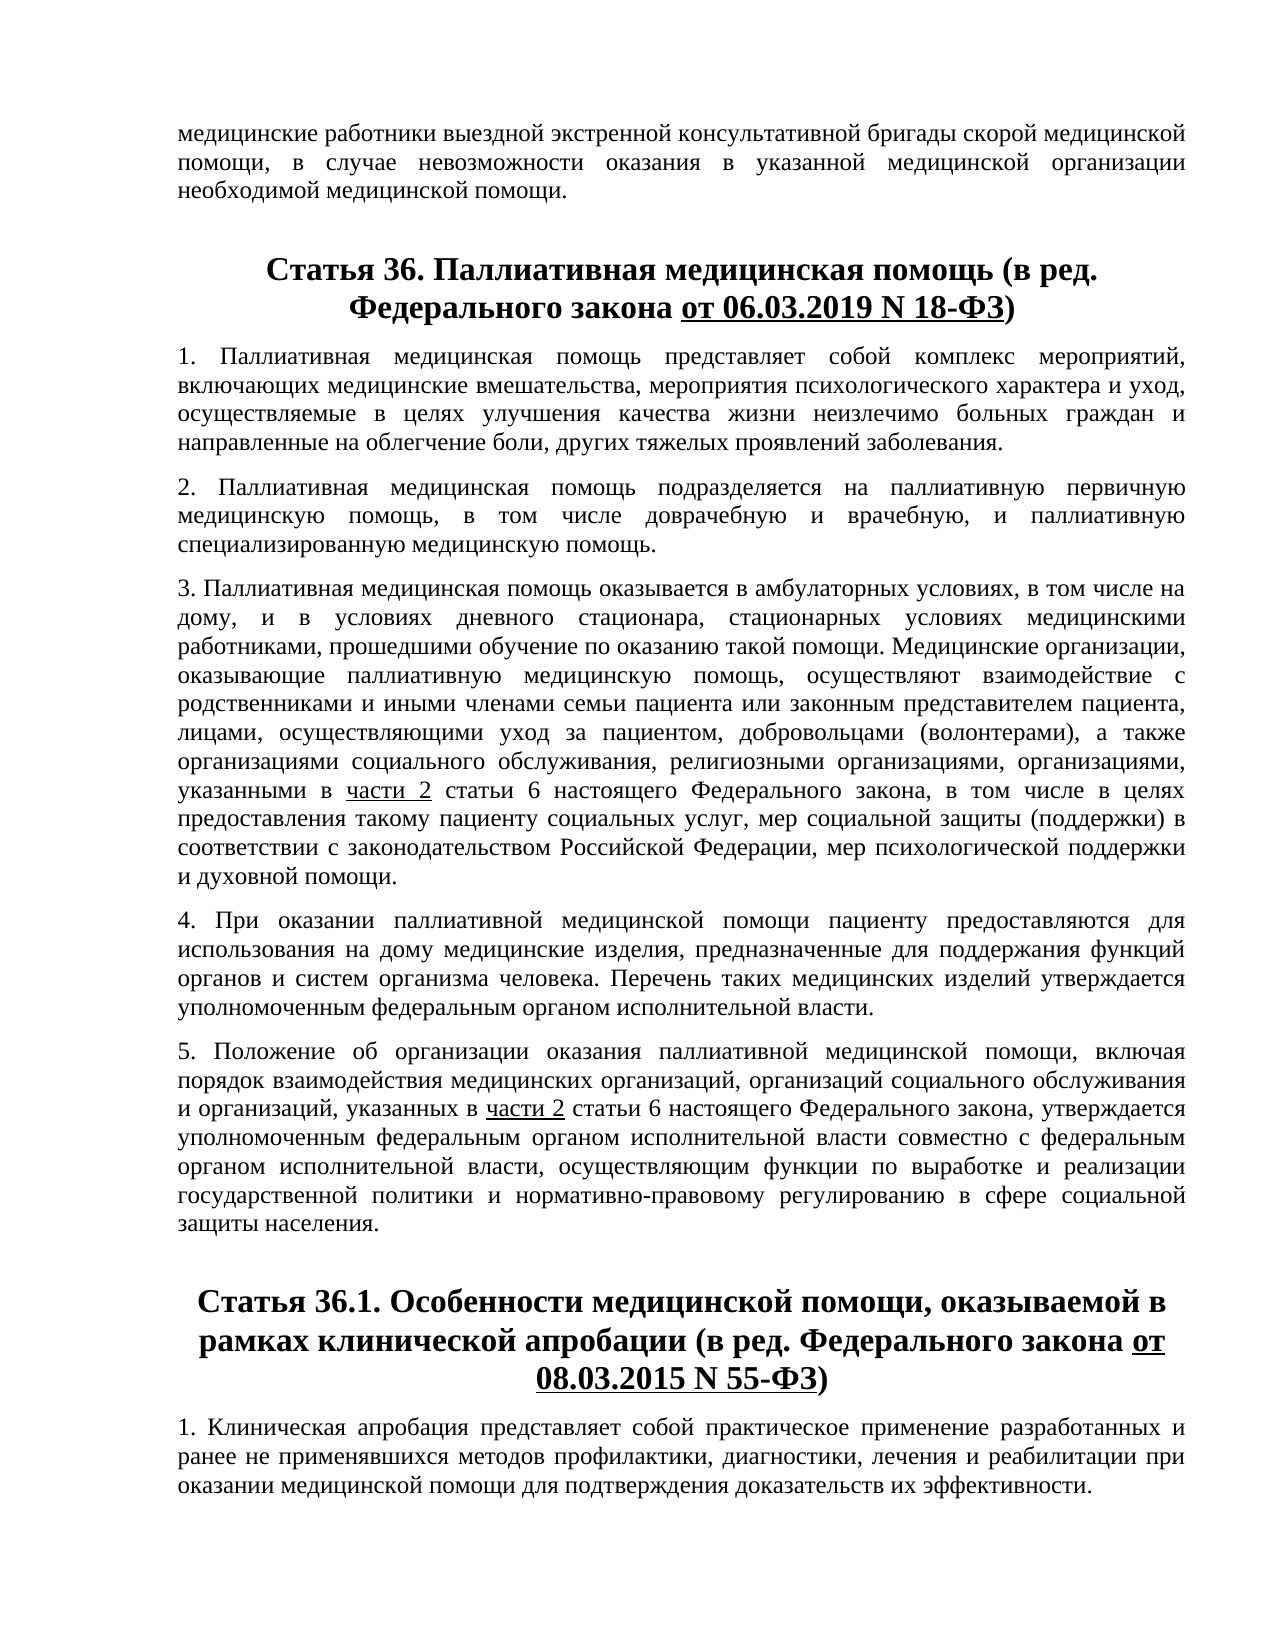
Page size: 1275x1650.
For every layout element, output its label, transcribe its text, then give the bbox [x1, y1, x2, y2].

text Статья 36.1. Особенности медицинской помощи, оказываемой в рамках клинической апробации (в ред. Федерального закона от 08.03.2015 N 55-ФЗ) [177, 1282, 1186, 1397]
text 1. Клиническая апробация представляет собой практическое применение разработанных и ранее не применявшихся методов профилактики, диагностики, лечения и реабилитации при оказании медицинской помощи для подтверждения доказательств их эффективности. [177, 1412, 1186, 1498]
text 4. При оказании паллиативной медицинской помощи пациенту предоставляются для использования на дому медицинские изделия, предназначенные для поддержания функций органов и систем организма человека. Перечень таких медицинских изделий утверждается уполномоченным федеральным органом исполнительной власти. [177, 905, 1186, 1020]
text 3. Паллиативная медицинская помощь оказывается в амбулаторных условиях, в том числе на дому, и в условиях дневного стационара, стационарных условиях медицинскими работниками, прошедшими обучение по оказанию такой помощи. Медицинские организации, оказывающие паллиативную медицинскую помощь, осуществляют взаимодействие с родственниками и иными членами семьи пациента или законным представителем пациента, лицами, осуществляющими уход за пациентом, добровольцами (волонтерами), а также организациями социального обслуживания, религиозными организациями, организациями, указанными в части 2 статьи 6 настоящего Федерального закона, в том числе в целях предоставления такому пациенту социальных услуг, мер социальной защиты (поддержки) в соответствии с законодательством Российской Федерации, мер психологической поддержки и духовной помощи. [177, 573, 1186, 890]
text 5. Положение об организации оказания паллиативной медицинской помощи, включая порядок взаимодействия медицинских организаций, организаций социального обслуживания и организаций, указанных в части 2 статьи 6 настоящего Федерального закона, утверждается уполномоченным федеральным органом исполнительной власти совместно с федеральным органом исполнительной власти, осуществляющим функции по выработке и реализации государственной политики и нормативно-правовому регулированию в сфере социальной защиты населения. [177, 1036, 1186, 1237]
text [177, 118, 1186, 204]
text 2. Паллиативная медицинская помощь подразделяется на паллиативную первичную медицинскую помощь, в том числе доврачебную и врачебную, и паллиативную специализированную медицинскую помощь. [177, 472, 1186, 558]
text 1. Паллиативная медицинская помощь представляет собой комплекс мероприятий, включающих медицинские вмешательства, мероприятия психологического характера и уход, осуществляемые в целях улучшения качества жизни неизлечимо больных граждан и направленные на облегчение боли, других тяжелых проявлений заболевания. [177, 341, 1186, 456]
text Статья 36. Паллиативная медицинская помощь (в ред. Федерального закона от 06.03.2019 N 18-ФЗ) [177, 249, 1186, 325]
